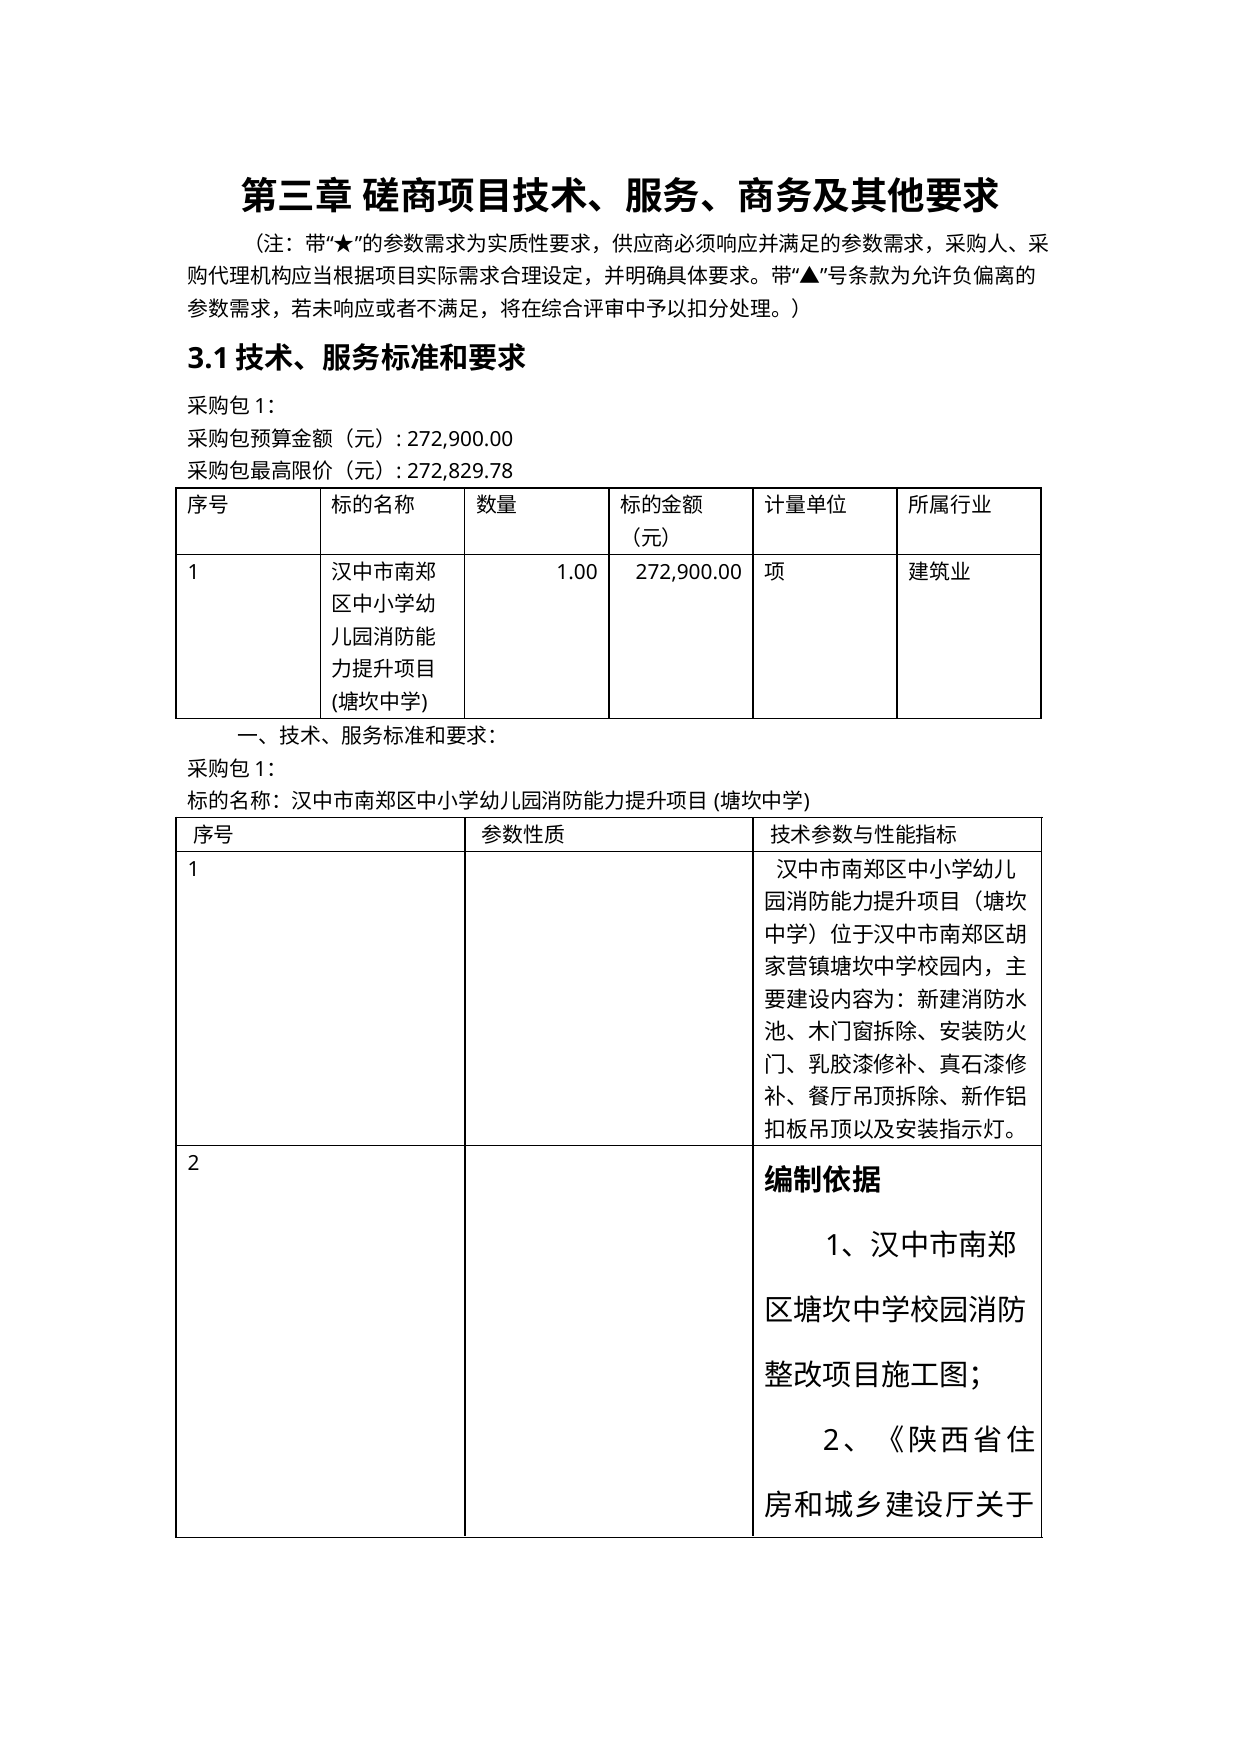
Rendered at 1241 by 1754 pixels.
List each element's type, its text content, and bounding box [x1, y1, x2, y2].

table_cell 1 [177, 852, 464, 1145]
text 采购包最高限价（元）: 272,829.78 [187, 454, 1053, 487]
table_cell 1 [177, 555, 320, 718]
table_cell [466, 1146, 752, 1536]
table_header 序号 [177, 818, 464, 851]
table_header 序号 [177, 489, 320, 553]
table_cell 项 [754, 555, 896, 718]
table_header 技术参数与性能指标 [754, 818, 1041, 851]
table_cell 272,900.00 [610, 555, 752, 718]
table_cell 汉中市南郑区中小学幼儿园消防能力提升项目（塘坎中学）位于汉中市南郑区胡家营镇塘坎中学校园内，主要建设内容为：新建消防水池、木门窗拆除、安装防火门、乳胶漆修补、真石漆修补、餐厅吊顶拆除、新作铝扣板吊顶以及安装指示灯。 [754, 852, 1041, 1145]
table_header 参数性质 [466, 818, 752, 851]
table_cell 汉中市南郑区中小学幼儿园消防能力提升项目 (塘坎中学) [321, 555, 464, 718]
text 第三章 磋商项目技术、服务、商务及其他要求 [187, 162, 1053, 227]
table_cell [466, 852, 752, 1145]
text 标的名称：汉中市南郑区中小学幼儿园消防能力提升项目 (塘坎中学) [187, 784, 1053, 817]
text 采购包预算金额（元）: 272,900.00 [187, 422, 1053, 454]
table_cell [754, 1146, 1041, 1536]
table_cell 1.00 [465, 555, 608, 718]
table_cell 2 [177, 1146, 464, 1536]
text 3.1技术、服务标准和要求 [187, 324, 1053, 389]
table_header 标的名称 [321, 489, 464, 553]
table_header 标的金额 （元） [610, 489, 752, 553]
table_header 计量单位 [754, 489, 896, 553]
table_header 数量 [465, 489, 608, 553]
text 采购包1： [187, 389, 1053, 422]
table_header 所属行业 [898, 489, 1040, 553]
table_cell 建筑业 [898, 555, 1040, 718]
text 采购包1： [187, 752, 1053, 784]
text 一、技术、服务标准和要求： [187, 719, 1053, 752]
text （注：带“★”的参数需求为实质性要求，供应商必须响应并满足的参数需求，采购人、采购代理机构应当根据项目实际需求合理设定，并明确具体要求。带“▲”号条款为允许负偏离的参数需求，若未响应或者不满足，将在综合评审中予以扣分处理。） [187, 227, 1053, 324]
